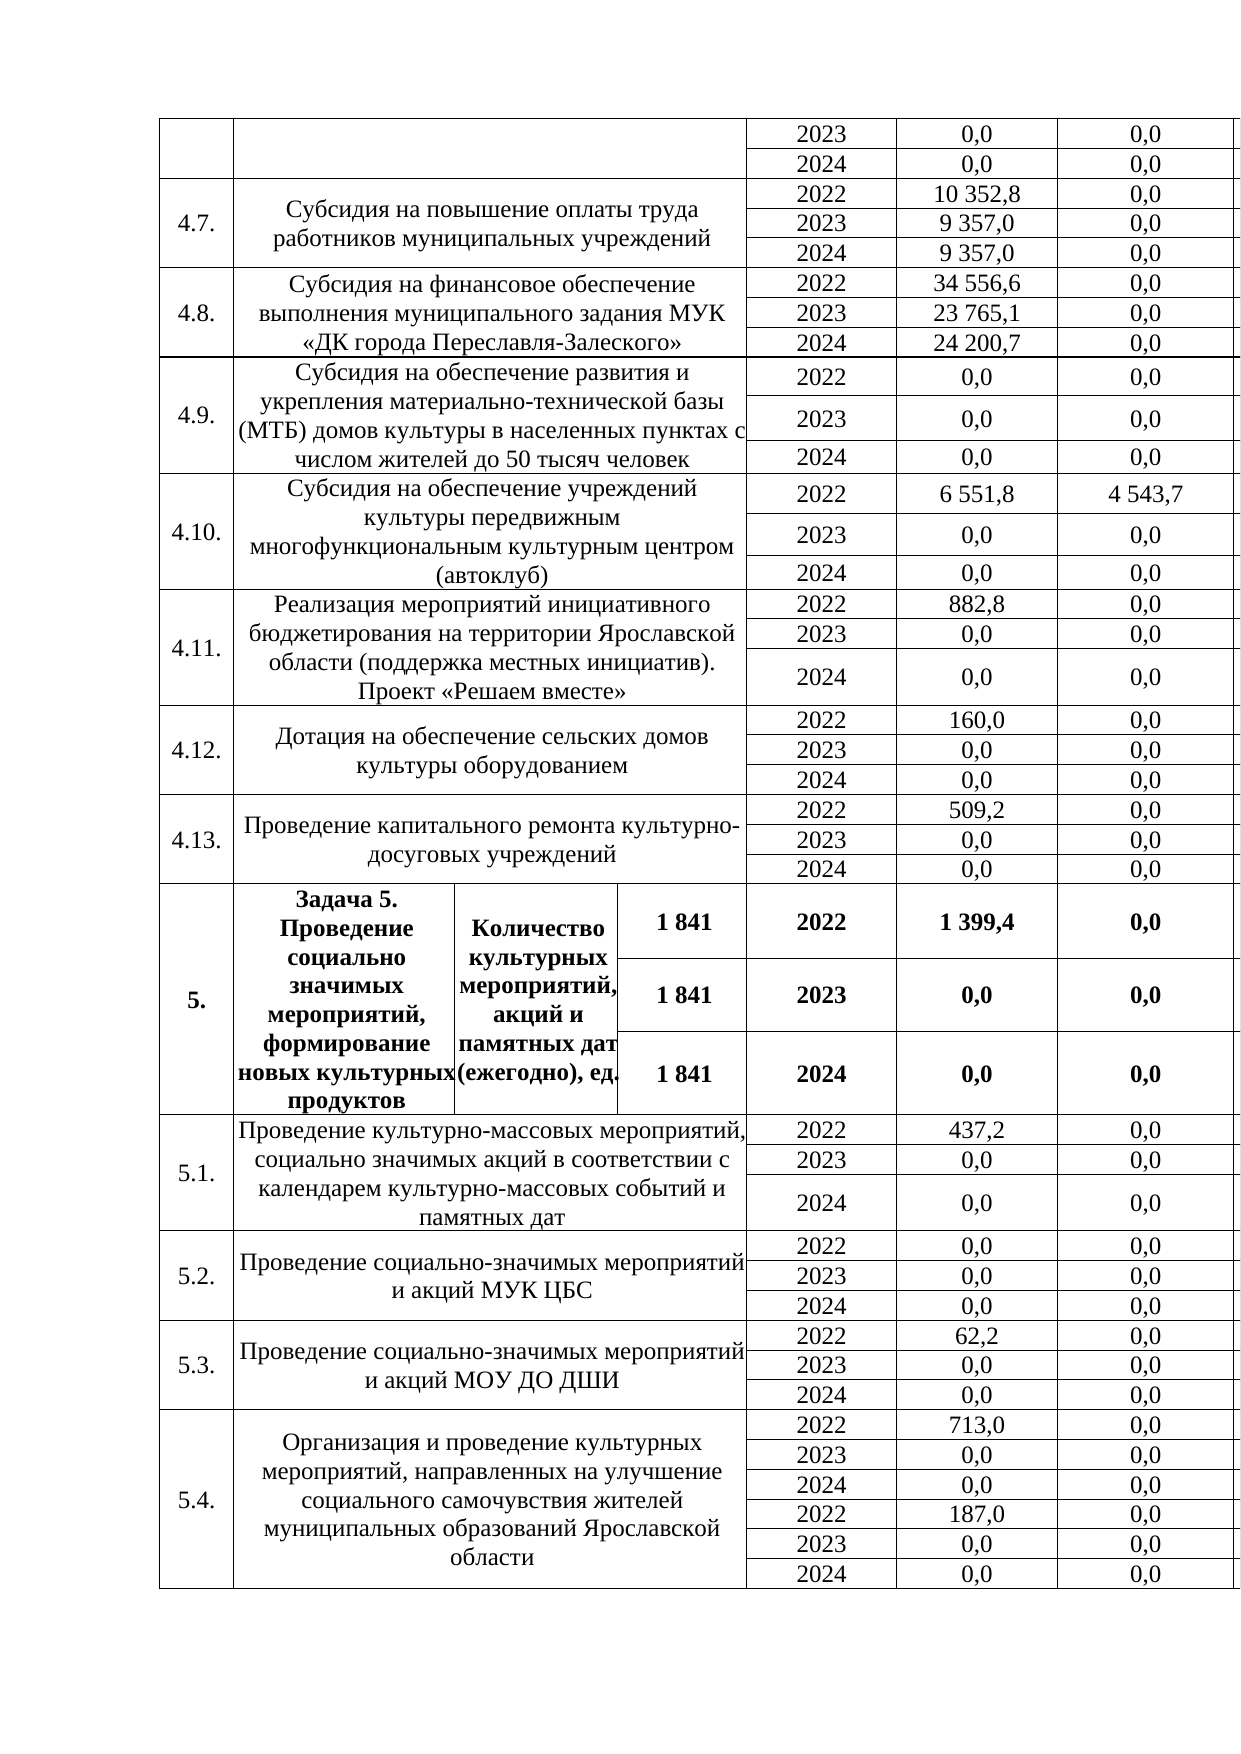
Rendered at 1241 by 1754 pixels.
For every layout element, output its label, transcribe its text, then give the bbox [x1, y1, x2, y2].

table_cell 0,0 [897, 959, 1057, 1031]
table_cell 437,2 [897, 1115, 1057, 1144]
table_cell 2022 [747, 1231, 896, 1260]
table_cell 0,0 [897, 1529, 1057, 1558]
table_cell 0,0 [1058, 396, 1233, 440]
table_cell Проведение социально-значимых мероприятий и акций МОУ ДО ДШИ [234, 1321, 746, 1409]
table_cell 0,0 [1058, 590, 1233, 618]
table_cell 509,2 [897, 795, 1057, 824]
table_cell 0,0 [897, 1032, 1057, 1114]
table_cell 2024 [747, 149, 896, 178]
table_cell 2022 [747, 474, 896, 513]
table_cell 0,0 [897, 735, 1057, 764]
table_cell 2023 [747, 959, 896, 1031]
table_cell 0,0 [1058, 735, 1233, 764]
table_cell 0,0 [1058, 855, 1233, 883]
table_cell 0,0 [1058, 765, 1233, 794]
table_cell 0,0 [1058, 1261, 1233, 1290]
table_cell 62,2 [897, 1321, 1057, 1349]
table_cell 0,0 [897, 1231, 1057, 1260]
table_cell 9 357,0 [897, 238, 1057, 267]
table_cell 882,8 [897, 590, 1057, 618]
table_cell 0,0 [1058, 1440, 1233, 1469]
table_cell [234, 119, 746, 178]
table_cell 0,0 [1058, 1291, 1233, 1320]
table_cell 2024 [747, 1032, 896, 1114]
table_cell 0,0 [1058, 1032, 1233, 1114]
table_cell 0,0 [897, 1380, 1057, 1409]
table_cell 0,0 [1058, 884, 1233, 958]
table_cell 0,0 [1058, 1529, 1233, 1558]
table_cell 0,0 [897, 619, 1057, 648]
table_cell 2022 [747, 1115, 896, 1144]
table_cell 0,0 [1058, 1115, 1233, 1144]
table_cell 1 399,4 [897, 884, 1057, 958]
table_cell 0,0 [1058, 959, 1233, 1031]
table_cell 2023 [747, 1261, 896, 1290]
table_cell 1 841 [618, 884, 746, 958]
table_cell 0,0 [897, 1291, 1057, 1320]
table_cell 0,0 [897, 1559, 1057, 1588]
table_cell 0,0 [1058, 619, 1233, 648]
table_cell 0,0 [897, 825, 1057, 853]
table_cell 2023 [747, 735, 896, 764]
table_cell 0,0 [897, 1261, 1057, 1290]
table_cell Субсидия на обеспечение учреждений культуры передвижным многофункциональным культурным центром (автоклуб) [234, 474, 746, 588]
table_cell 0,0 [897, 1470, 1057, 1498]
table_cell 0,0 [1058, 825, 1233, 853]
table_cell 0,0 [1058, 149, 1233, 178]
table_cell 0,0 [897, 1175, 1057, 1230]
table_cell 4.10. [160, 474, 233, 588]
table_cell 2023 [747, 298, 896, 327]
table_cell 0,0 [1058, 1470, 1233, 1498]
table_cell 0,0 [897, 1351, 1057, 1379]
table_cell 34 556,6 [897, 268, 1057, 297]
table_cell 0,0 [897, 358, 1057, 395]
table_cell 2023 [747, 1440, 896, 1469]
table_cell 0,0 [1058, 441, 1233, 472]
table_cell 2023 [747, 825, 896, 853]
table_cell 160,0 [897, 706, 1057, 734]
table_cell Проведение капитального ремонта культурно-досуговых учреждений [234, 795, 746, 883]
table_cell 2024 [747, 1291, 896, 1320]
table_cell 2022 [747, 1500, 896, 1528]
table_cell 4.11. [160, 590, 233, 704]
table_cell 2024 [747, 238, 896, 267]
table_cell 2022 [747, 590, 896, 618]
table_cell 0,0 [1058, 119, 1233, 148]
table_cell 0,0 [1058, 1321, 1233, 1349]
table_cell 0,0 [897, 149, 1057, 178]
table_cell 2022 [747, 1410, 896, 1439]
table_cell 2022 [747, 795, 896, 824]
table_cell 4.12. [160, 706, 233, 794]
table_cell 2023 [747, 119, 896, 148]
table_cell 0,0 [1058, 358, 1233, 395]
table_cell 2024 [747, 441, 896, 472]
table_cell 1 841 [618, 1032, 746, 1114]
table_cell 0,0 [1058, 514, 1233, 555]
table_cell 2022 [747, 268, 896, 297]
table_cell 4 543,7 [1058, 474, 1233, 513]
table_cell Количество культурных мероприятий, акций и памятных дат (ежегодно), ед. [455, 884, 617, 1114]
table_cell 2024 [747, 328, 896, 356]
table_cell 0,0 [1058, 209, 1233, 237]
table_cell 2022 [747, 358, 896, 395]
table_cell 4.7. [160, 179, 233, 267]
table_cell 0,0 [1058, 1410, 1233, 1439]
table_cell 0,0 [1058, 1175, 1233, 1230]
table_cell 2023 [747, 1529, 896, 1558]
table_cell 5. [160, 884, 233, 1114]
table_cell 0,0 [897, 441, 1057, 472]
table_cell 0,0 [897, 1145, 1057, 1174]
table_cell 4.6. [160, 119, 233, 178]
table_cell 5.4. [160, 1410, 233, 1588]
table_cell 2023 [747, 209, 896, 237]
table_cell 2024 [747, 556, 896, 588]
table_cell 2024 [747, 765, 896, 794]
table_cell 2023 [747, 619, 896, 648]
table_cell Проведение культурно-массовых мероприятий, социально значимых акций в соответствии с календарем культурно-массовых событий и памятных дат [234, 1115, 746, 1230]
table_cell 0,0 [897, 855, 1057, 883]
table_cell 0,0 [897, 1440, 1057, 1469]
table_cell 2023 [747, 396, 896, 440]
table_cell Субсидия на обеспечение развития и укрепления материально-технической базы (МТБ) домов культуры в населенных пунктах с числом жителей до 50 тысяч человек [234, 358, 746, 472]
table_cell 5.2. [160, 1231, 233, 1320]
table_cell 23 765,1 [897, 298, 1057, 327]
table_cell 2024 [747, 1470, 896, 1498]
table_cell 2024 [747, 649, 896, 704]
table_cell Субсидия на финансовое обеспечение выполнения муниципального задания МУК «ДК города Переславля-Залеского» [234, 268, 746, 356]
table_cell 2022 [747, 179, 896, 207]
table_cell 0,0 [1058, 649, 1233, 704]
table_cell 1 841 [618, 959, 746, 1031]
table_cell 6 551,8 [897, 474, 1057, 513]
table_cell 0,0 [1058, 556, 1233, 588]
table_cell 0,0 [1058, 179, 1233, 207]
table_cell 0,0 [897, 649, 1057, 704]
table_cell Задача 5. Проведение социально значимых мероприятий, формирование новых культурных продуктов [234, 884, 454, 1114]
table_cell 2023 [747, 514, 896, 555]
table_cell 2023 [747, 1351, 896, 1379]
table_cell 2022 [747, 706, 896, 734]
table_cell 5.1. [160, 1115, 233, 1230]
table_cell 0,0 [1058, 238, 1233, 267]
table_cell 0,0 [897, 556, 1057, 588]
table_cell 0,0 [897, 119, 1057, 148]
table_cell 0,0 [1058, 1231, 1233, 1260]
table_cell 2022 [747, 1321, 896, 1349]
table_cell 24 200,7 [897, 328, 1057, 356]
table_cell 0,0 [897, 514, 1057, 555]
table_cell 2022 [747, 884, 896, 958]
table_cell 4.13. [160, 795, 233, 883]
table_cell 0,0 [897, 765, 1057, 794]
table_cell 0,0 [1058, 1351, 1233, 1379]
table_cell 2024 [747, 855, 896, 883]
table_cell 0,0 [1058, 1500, 1233, 1528]
table_cell 0,0 [1058, 1145, 1233, 1174]
table_cell Субсидия на повышение оплаты труда работников муниципальных учреждений [234, 179, 746, 267]
table_cell 187,0 [897, 1500, 1057, 1528]
table_cell 2024 [747, 1559, 896, 1588]
table_cell 0,0 [1058, 1380, 1233, 1409]
table_cell 0,0 [1058, 328, 1233, 356]
table_cell 4.9. [160, 358, 233, 472]
table_cell Организация и проведение культурных мероприятий, направленных на улучшение социального самочувствия жителей муниципальных образований Ярославской области [234, 1410, 746, 1588]
table_cell 2024 [747, 1380, 896, 1409]
table_cell Проведение социально-значимых мероприятий и акций МУК ЦБС [234, 1231, 746, 1320]
table_cell Реализация мероприятий инициативного бюджетирования на территории Ярославской области (поддержка местных инициатив). Проект «Решаем вместе» [234, 590, 746, 704]
table_cell 0,0 [1058, 268, 1233, 297]
table_cell 2024 [747, 1175, 896, 1230]
table_cell 713,0 [897, 1410, 1057, 1439]
table_cell 0,0 [1058, 706, 1233, 734]
table_cell 4.8. [160, 268, 233, 356]
table_cell 0,0 [1058, 1559, 1233, 1588]
table_cell 0,0 [1058, 795, 1233, 824]
table_cell 2023 [747, 1145, 896, 1174]
table_cell 10 352,8 [897, 179, 1057, 207]
table_cell Дотация на обеспечение сельских домов культуры оборудованием [234, 706, 746, 794]
table_cell 5.3. [160, 1321, 233, 1409]
table_cell 0,0 [897, 396, 1057, 440]
table_cell 9 357,0 [897, 209, 1057, 237]
table_cell 0,0 [1058, 298, 1233, 327]
